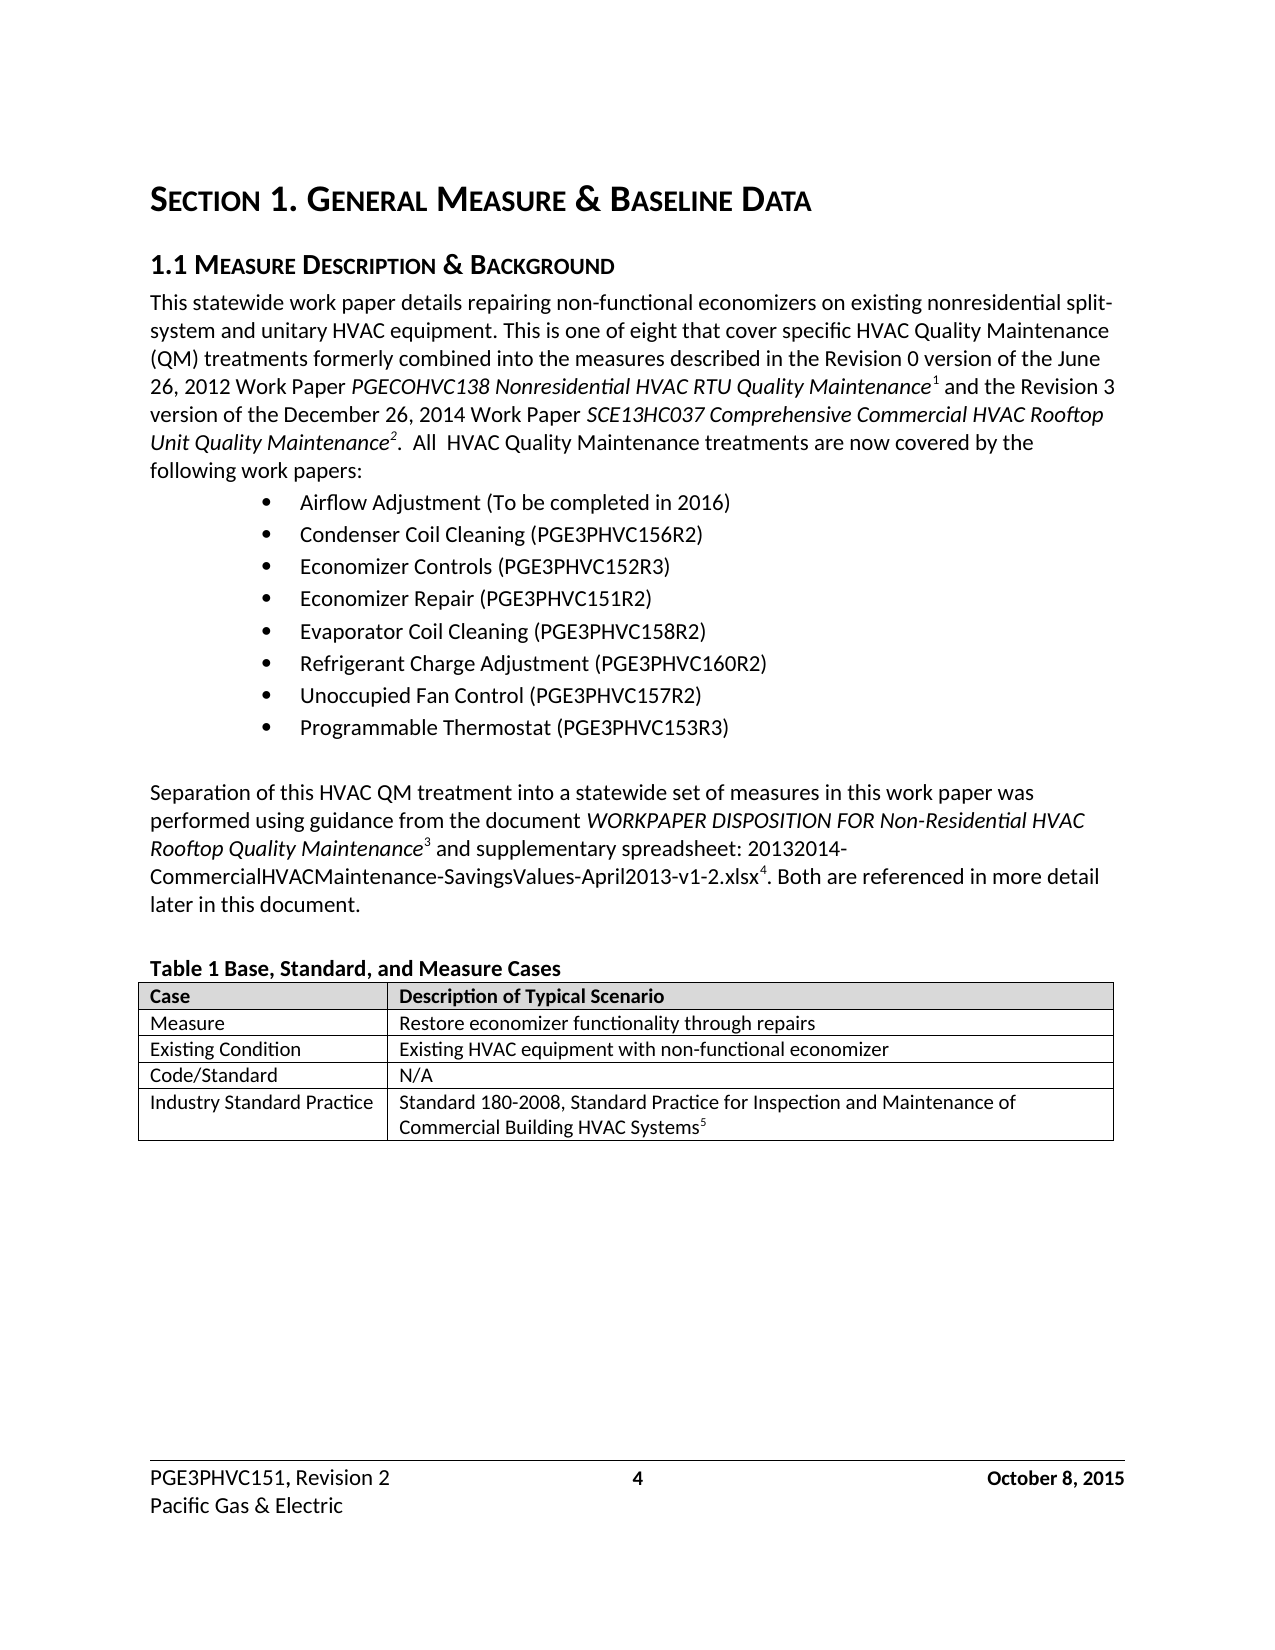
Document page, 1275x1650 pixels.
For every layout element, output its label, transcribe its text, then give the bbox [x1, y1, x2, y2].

table_cell Measure [139, 1010, 387, 1035]
table_cell Restore economizer functionality through repairs [388, 1010, 1113, 1035]
subtitle Section 1. General Measure & Baseline Data [150, 175, 1125, 221]
list Programmable Thermostat (PGE3PHVC153R3) [262, 713, 1125, 741]
table_cell Standard 180-2008, Standard Practice for Inspection and Maintenance of Commercial Building HVAC Systems [388, 1089, 1113, 1140]
table_cell Industry Standard Practice [139, 1089, 387, 1140]
list Refrigerant Charge Adjustment (PGE3PHVC160R2) [262, 649, 1125, 677]
table_cell Existing HVAC equipment with non-functional economizer [388, 1036, 1113, 1062]
list Economizer Controls (PGE3PHVC152R3) [262, 552, 1125, 580]
table_cell Code/Standard [139, 1063, 387, 1088]
table_header Description of Typical Scenario [388, 983, 1113, 1009]
list Airflow Adjustment (To be completed in 2016) [262, 488, 1125, 516]
list Evaporator Coil Cleaning (PGE3PHVC158R2) [262, 617, 1125, 645]
subtitle 1.1 Measure Description & Background [150, 246, 1125, 281]
table_cell N/A [388, 1063, 1113, 1088]
list Unoccupied Fan Control (PGE3PHVC157R2) [262, 681, 1125, 709]
text Separation of this HVAC QM treatment into a statewide set of measures in this work paper was performed using guidance from the document WORKPAPER DISPOSITION FOR Non-Residential HVAC Rooftop Quality Maintenance and supplementary spreadsheet: 20132014-CommercialHVACMaintenance-SavingsValues-April2013-v1-2.xlsx. Both are referenced in more detail later in this document. [150, 778, 1125, 918]
text This statewide work paper details repairing non-functional economizers on existing nonresidential split-system and unitary HVAC equipment. This is one of eight that cover specific HVAC Quality Maintenance (QM) treatments formerly combined into the measures described in the Revision 0 version of the June 26, 2012 Work Paper PGECOHVC138 Nonresidential HVAC RTU Quality Maintenance and the Revision 3 version of the December 26, 2014 Work Paper SCE13HC037 Comprehensive Commercial HVAC Rooftop Unit Quality Maintenance. All HVAC Quality Maintenance treatments are now covered by the following work papers: [150, 288, 1125, 484]
table_cell Existing Condition [139, 1036, 387, 1062]
table_header Case [139, 983, 387, 1009]
list Economizer Repair (PGE3PHVC151R2) [262, 584, 1125, 613]
list Condenser Coil Cleaning (PGE3PHVC156R2) [262, 520, 1125, 548]
